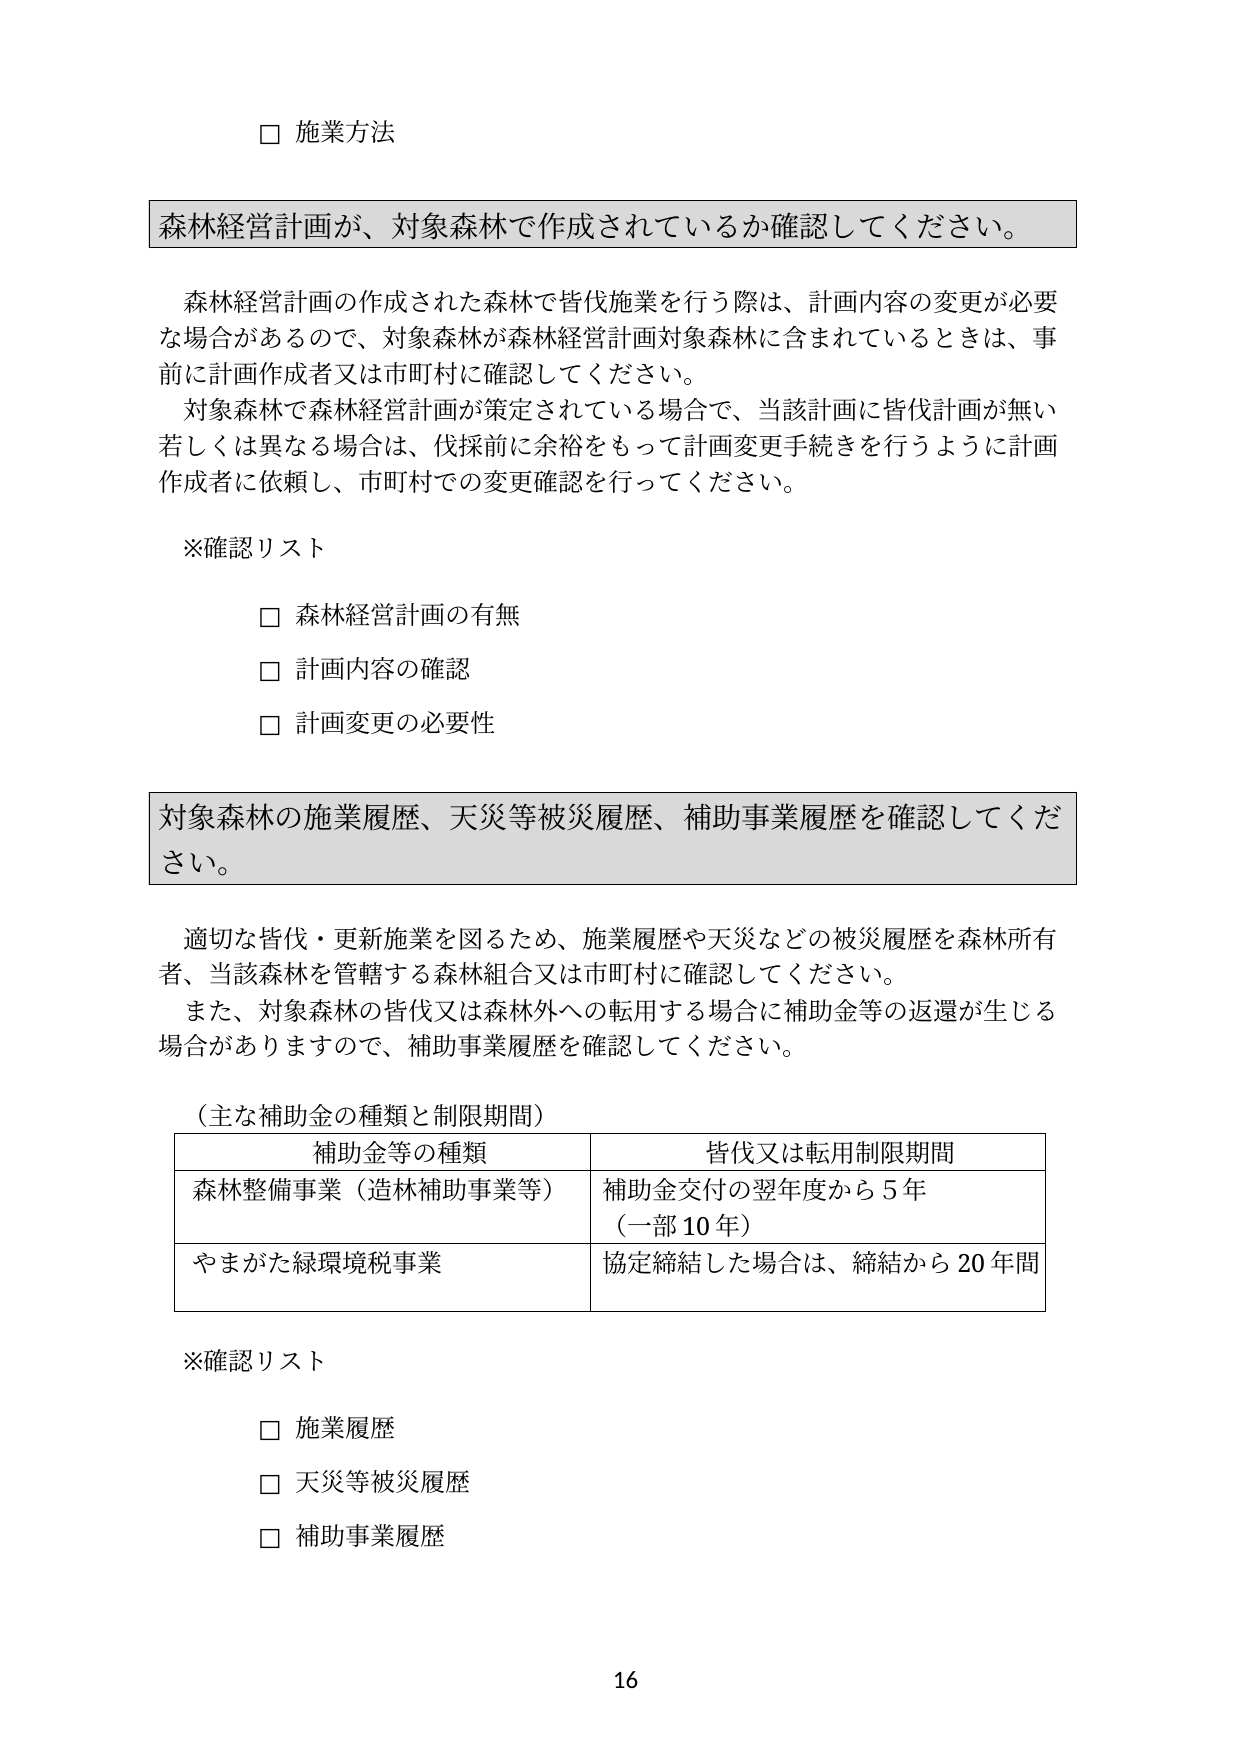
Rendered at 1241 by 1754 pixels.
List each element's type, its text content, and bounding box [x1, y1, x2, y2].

table_cell 補助金交付の翌年度から５年 （一部10年） [591, 1171, 1045, 1243]
list 施業方法 [258, 112, 1067, 148]
text ※確認リスト [158, 529, 1067, 565]
table_cell 協定締結した場合は、締結から20年間 [591, 1244, 1045, 1311]
text 適切な皆伐・更新施業を図るため、施業履歴や天災などの被災履歴を森林所有者、当該森林を管轄する森林組合又は市町村に確認してください。 [158, 919, 1067, 991]
list 施業履歴 [258, 1409, 1067, 1445]
text （主な補助金の種類と制限期間） [158, 1097, 1067, 1133]
list 計画内容の確認 [258, 649, 1067, 686]
table_cell 森林整備事業（造林補助事業等） [175, 1171, 590, 1243]
table_cell やまがた緑環境税事業 [175, 1244, 590, 1311]
text 森林経営計画の作成された森林で皆伐施業を行う際は、計画内容の変更が必要な場合があるので、対象森林が森林経営計画対象森林に含まれているときは、事前に計画作成者又は市町村に確認してください。 [158, 283, 1067, 391]
list 計画変更の必要性 [258, 703, 1067, 739]
subtitle 森林経営計画が、対象森林で作成されているか確認してください。 [150, 201, 1076, 247]
text ※確認リスト [158, 1342, 1067, 1378]
list 森林経営計画の有無 [258, 595, 1067, 631]
list 天災等被災履歴 [258, 1463, 1067, 1499]
table_header 皆伐又は転用制限期間 [591, 1134, 1045, 1170]
text 対象森林で森林経営計画が策定されている場合で、当該計画に皆伐計画が無い若しくは異なる場合は、伐採前に余裕をもって計画変更手続きを行うように計画作成者に依頼し、市町村での変更確認を行ってください。 [158, 391, 1067, 498]
subtitle 対象森林の施業履歴、天災等被災履歴、補助事業履歴を確認してください。 [150, 793, 1076, 884]
list 補助事業履歴 [258, 1517, 1067, 1553]
text また、対象森林の皆伐又は森林外への転用する場合に補助金等の返還が生じる場合がありますので、補助事業履歴を確認してください。 [158, 991, 1067, 1063]
table_header 補助金等の種類 [175, 1134, 590, 1170]
